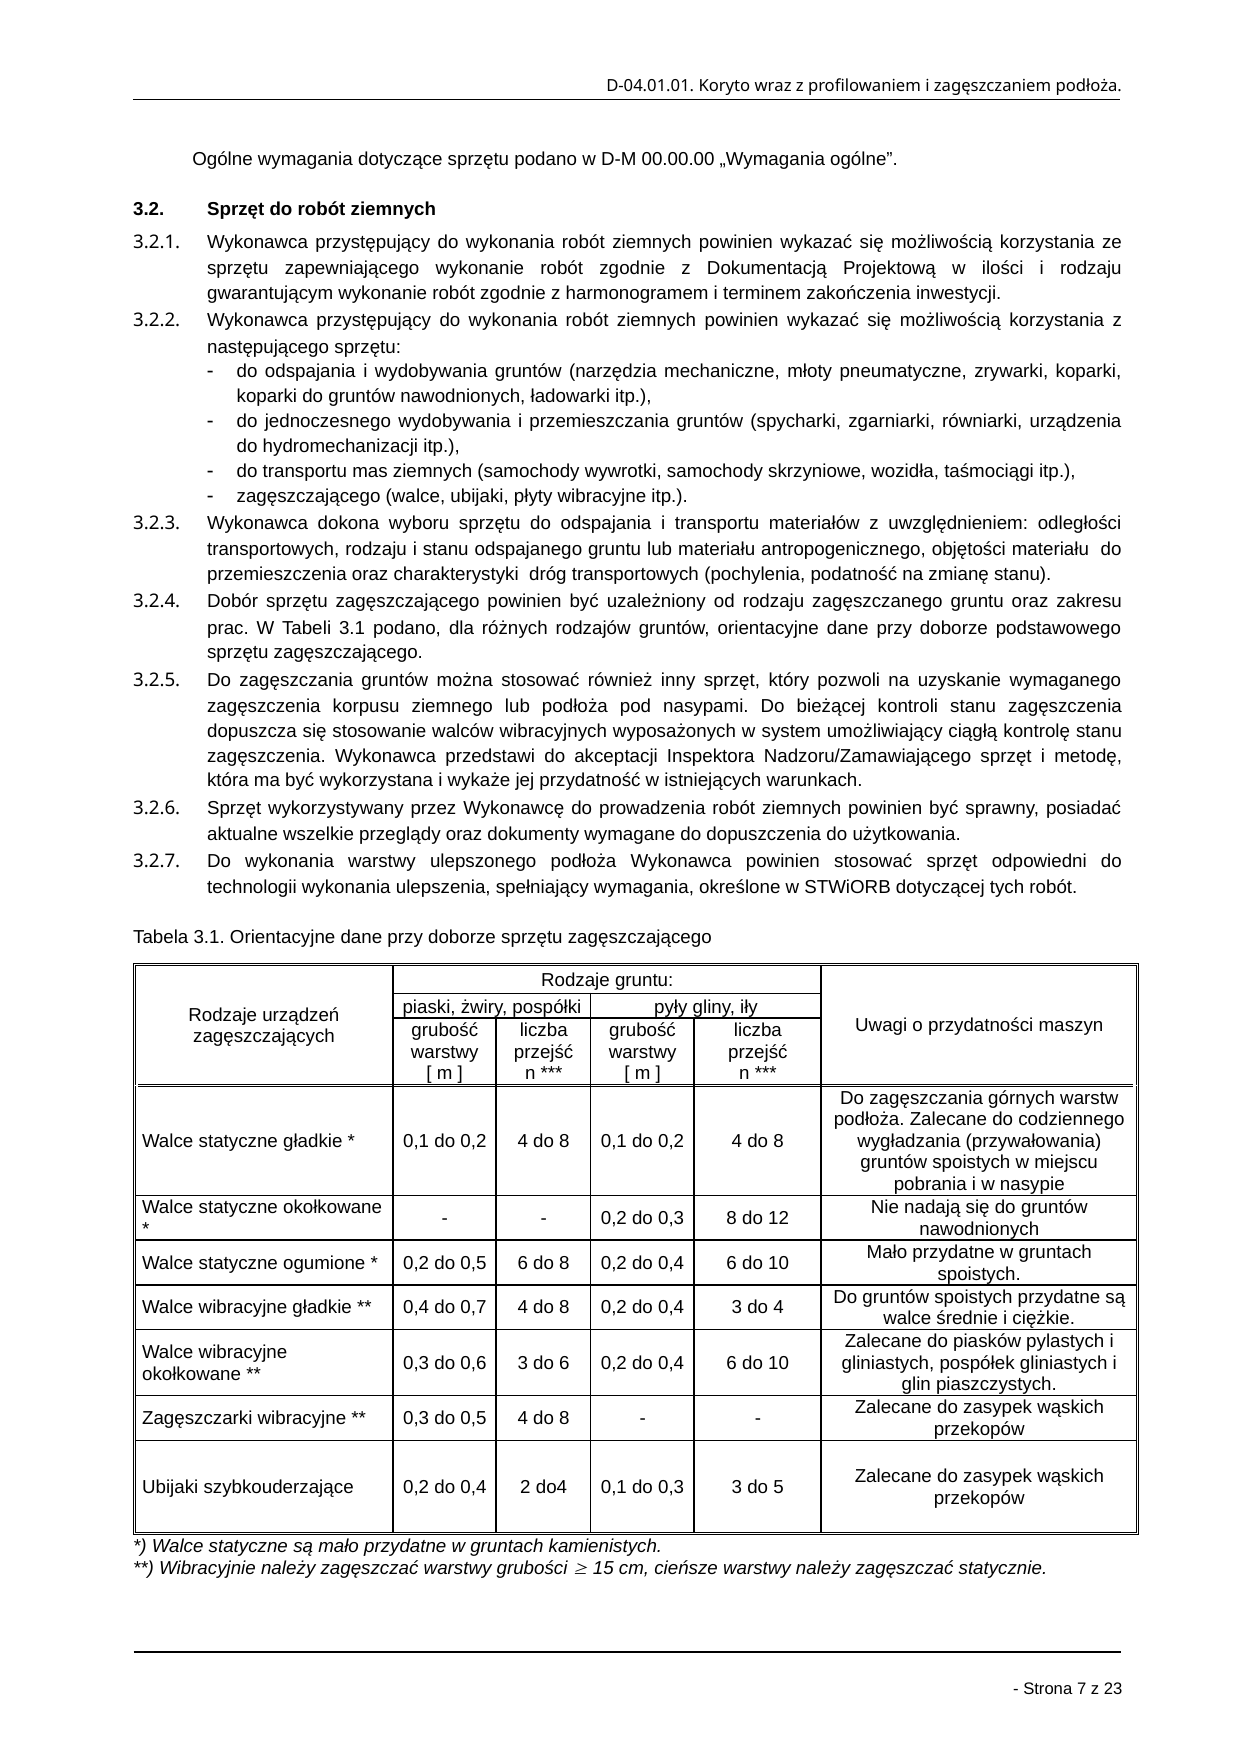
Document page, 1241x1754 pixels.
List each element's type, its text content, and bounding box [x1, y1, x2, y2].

table_cell Walce wibracyjne okołkowane ** [136, 1330, 392, 1395]
list Sprzęt wykorzystywany przez Wykonawcę do prowadzenia robót ziemnych powinien być sprawny, posiadać aktualne wszelkie przeglądy oraz dokumenty wymagane do dopuszczenia do użytkowania. [133, 794, 1122, 844]
list Sprzęt do robót ziemnych [133, 197, 1122, 219]
table_cell 0,2 do 0,5 [394, 1241, 495, 1284]
table_cell 0,2 do 0,3 [591, 1196, 693, 1239]
table_cell Ubijaki szybkouderzające [136, 1441, 392, 1532]
table_cell Nie nadają się do gruntów nawodnionych [822, 1196, 1136, 1239]
table_cell Walce wibracyjne gładkie ** [136, 1286, 392, 1328]
table_cell Walce statyczne gładkie * [136, 1084, 392, 1194]
table_header Rodzaje urządzeń zagęszczających [136, 966, 392, 1083]
table_cell - [394, 1196, 495, 1239]
list Do zagęszczania gruntów można stosować również inny sprzęt, który pozwoli na uzyskanie wymaganego zagęszczenia korpusu ziemnego lub podłoża pod nasypami. Do bieżącej kontroli stanu zagęszczenia dopuszcza się stosowanie walców wibracyjnych wyposażonych w system umożliwiający ciągłą kontrolę stanu zagęszczenia. Wykonawca przedstawi do akceptacji Inspektora Nadzoru/Zamawiającego sprzęt i metodę, która ma być wykorzystana i wykaże jej przydatność w istniejących warunkach. [133, 666, 1122, 791]
table_cell 0,1 do 0,2 [394, 1087, 495, 1194]
list Do wykonania warstwy ulepszonego podłoża Wykonawca powinien stosować sprzęt odpowiedni do technologii wykonania ulepszenia, spełniający wymagania, określone w STWiORB dotyczącej tych robót. [133, 847, 1122, 898]
list zagęszczającego (walce, ubijaki, płyty wibracyjne itp.). [207, 484, 1122, 506]
table_cell Do gruntów spoistych przydatne są walce średnie i ciężkie. [822, 1286, 1136, 1328]
table_cell 6 do 10 [695, 1330, 820, 1395]
table_cell 2 do4 [497, 1441, 590, 1532]
table_cell Zalecane do zasypek wąskich przekopów [822, 1396, 1136, 1439]
table_cell 4 do 8 [497, 1396, 590, 1439]
table_cell - [695, 1396, 820, 1439]
list Dobór sprzętu zagęszczającego powinien być uzależniony od rodzaju zagęszczanego gruntu oraz zakresu prac. W Tabeli 3.1 podano, dla różnych rodzajów gruntów, orientacyjne dane przy doborze podstawowego sprzętu zagęszczającego. [133, 588, 1122, 663]
table_cell Zalecane do piasków pylastych i gliniastych, pospółek gliniastych i glin piaszczystych. [822, 1330, 1136, 1395]
table_cell grubość warstwy [ m ] [394, 1019, 495, 1083]
table_cell - [591, 1396, 693, 1439]
table_cell 0,2 do 0,4 [591, 1330, 693, 1395]
table_cell 3 do 5 [695, 1441, 820, 1532]
text Tabela 3.1. Orientacyjne dane przy doborze sprzętu zagęszczającego [133, 926, 1122, 947]
table_cell 0,2 do 0,4 [591, 1286, 693, 1328]
table_cell 6 do 10 [695, 1241, 820, 1284]
list Wykonawca dokona wyboru sprzętu do odspajania i transportu materiałów z uwzględnieniem: odległości transportowych, rodzaju i stanu odspajanego gruntu lub materiału antropogenicznego, objętości materiału do przemieszczenia oraz charakterystyki dróg transportowych (pochylenia, podatność na zmianę stanu). [133, 509, 1122, 584]
table_cell 4 do 8 [497, 1286, 590, 1328]
table_cell 0,3 do 0,6 [394, 1330, 495, 1395]
table_cell - [497, 1196, 590, 1239]
table_cell 0,2 do 0,4 [591, 1241, 693, 1284]
table_cell 0,1 do 0,3 [591, 1441, 693, 1532]
table_cell piaski, żwiry, pospółki [394, 994, 590, 1017]
table_header Uwagi o przydatności maszyn [822, 966, 1136, 1083]
table_cell 0,1 do 0,2 [591, 1087, 693, 1194]
list do odspajania i wydobywania gruntów (narzędzia mechaniczne, młoty pneumatyczne, zrywarki, koparki, koparki do gruntów nawodnionych, ładowarki itp.), [207, 360, 1122, 407]
table_cell grubość warstwy [ m ] [591, 1019, 693, 1083]
table_cell 4 do 8 [497, 1087, 590, 1194]
table_cell pyły gliny, iły [591, 994, 820, 1017]
table_cell 4 do 8 [695, 1087, 820, 1194]
text Ogólne wymagania dotyczące sprzętu podano w D-M 00.00.00 „Wymagania ogólne”. [133, 148, 1122, 169]
list do jednoczesnego wydobywania i przemieszczania gruntów (spycharki, zgarniarki, równiarki, urządzenia do hydromechanizacji itp.), [207, 410, 1122, 456]
table_cell liczba przejść n *** [695, 1019, 820, 1083]
table_cell 0,2 do 0,4 [394, 1441, 495, 1532]
table_cell Walce statyczne okołkowane * [136, 1196, 392, 1239]
text *) Walce statyczne są mało przydatne w gruntach kamienistych. [133, 1535, 1122, 1557]
table_cell 8 do 12 [695, 1196, 820, 1239]
table_cell 3 do 6 [497, 1330, 590, 1395]
table_cell 3 do 4 [695, 1286, 820, 1328]
table_cell 6 do 8 [497, 1241, 590, 1284]
table_cell Walce statyczne ogumione * [136, 1241, 392, 1284]
table_cell liczba przejść n *** [497, 1019, 590, 1083]
table_header Rodzaje gruntu: [394, 966, 820, 993]
text **) Wibracyjnie należy zagęszczać warstwy grubości 15 cm, cieńsze warstwy należy zagęszczać statycznie. [133, 1557, 1122, 1578]
table_cell Zalecane do zasypek wąskich przekopów [822, 1441, 1136, 1532]
list Wykonawca przystępujący do wykonania robót ziemnych powinien wykazać się możliwością korzystania ze sprzętu zapewniającego wykonanie robót zgodnie z Dokumentacją Projektową w ilości i rodzaju gwarantującym wykonanie robót zgodnie z harmonogramem i terminem zakończenia inwestycji. [133, 228, 1122, 303]
table_cell Do zagęszczania górnych warstw podłoża. Zalecane do codziennego wygładzania (przywałowania) gruntów spoistych w miejscu pobrania i w nasypie [822, 1084, 1136, 1194]
list Wykonawca przystępujący do wykonania robót ziemnych powinien wykazać się możliwością korzystania z następującego sprzętu: [133, 307, 1122, 357]
table_cell 0,3 do 0,5 [394, 1396, 495, 1439]
table_cell 0,4 do 0,7 [394, 1286, 495, 1328]
table_cell Mało przydatne w gruntach spoistych. [822, 1241, 1136, 1284]
table_cell Zagęszczarki wibracyjne ** [136, 1396, 392, 1439]
list do transportu mas ziemnych (samochody wywrotki, samochody skrzyniowe, wozidła, taśmociągi itp.), [207, 459, 1122, 481]
